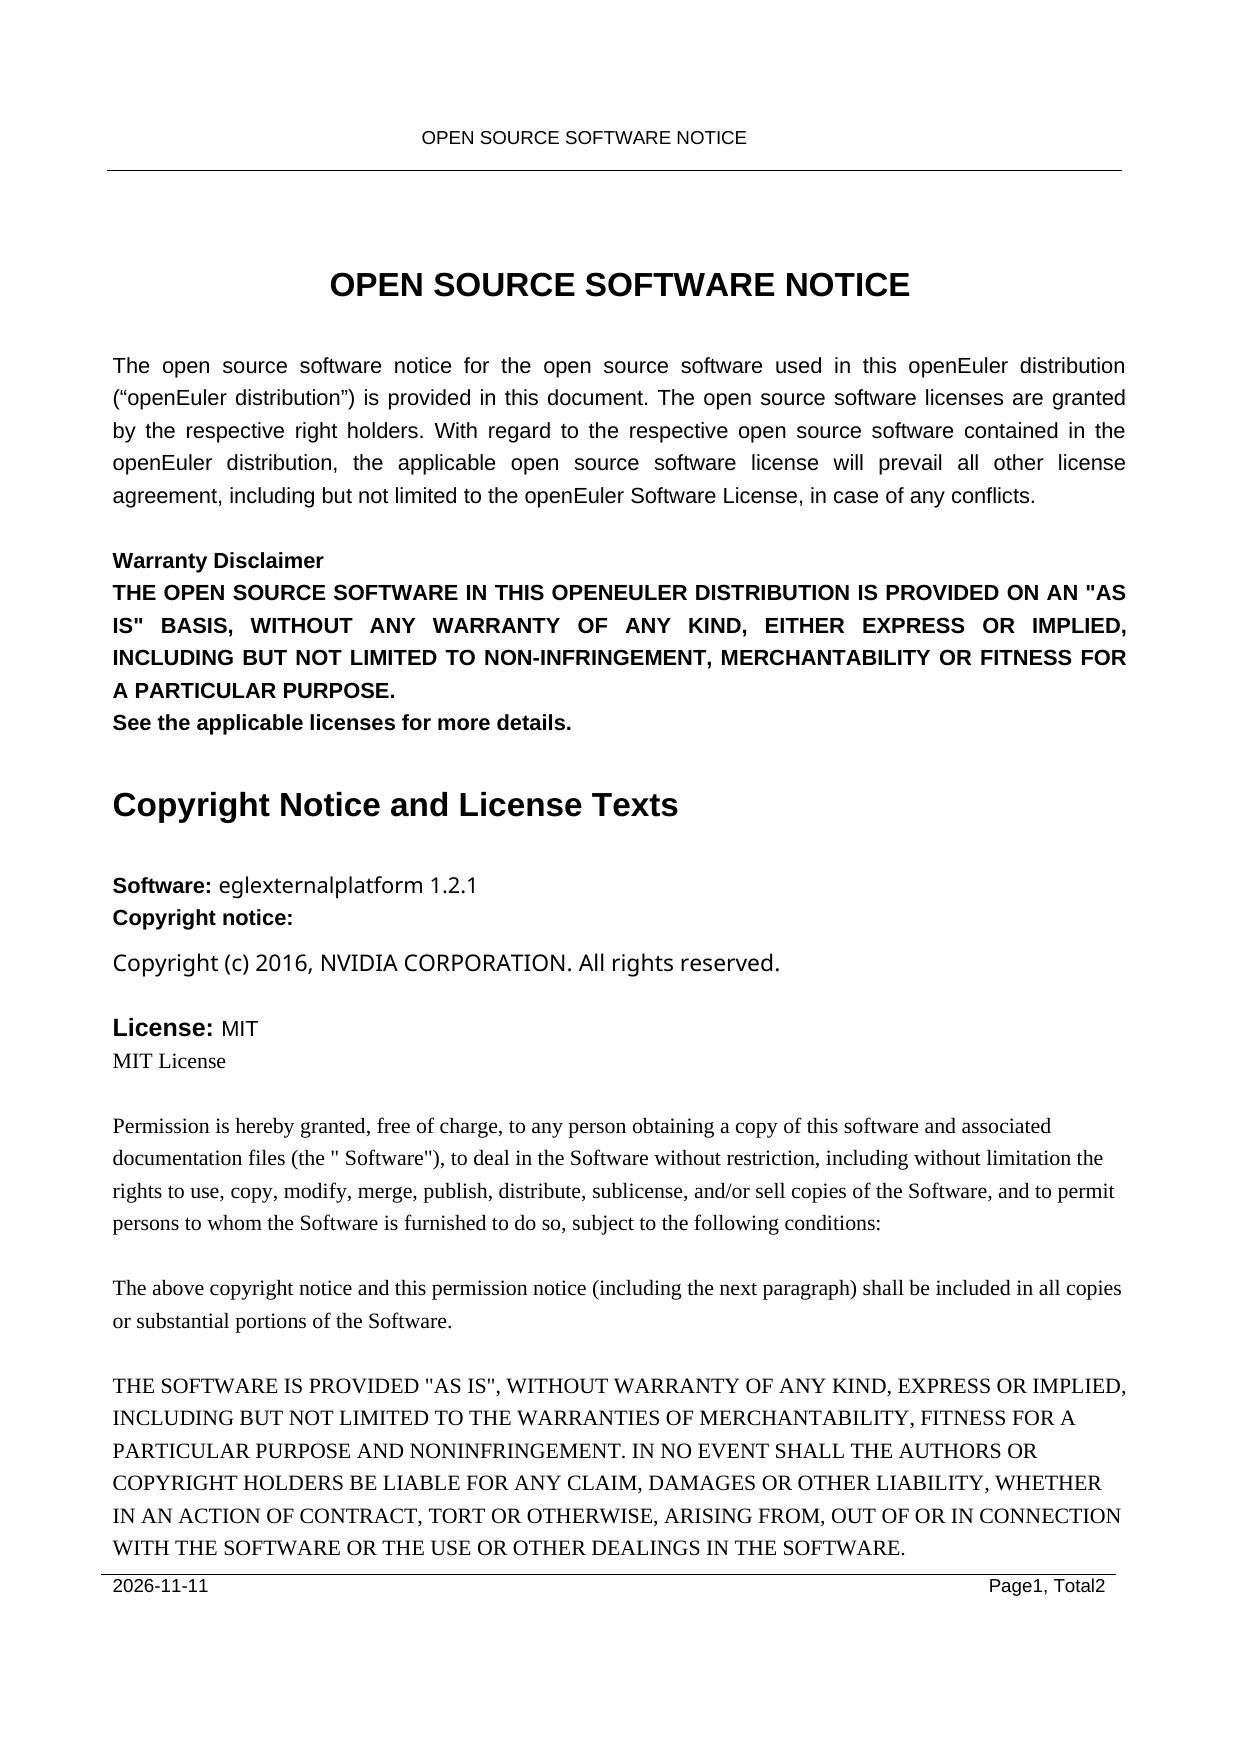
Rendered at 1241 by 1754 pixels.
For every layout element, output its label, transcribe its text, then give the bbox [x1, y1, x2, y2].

title Software: eglexternalplatform 1.2.1 [112, 869, 1128, 901]
text Warranty Disclaimer [112, 544, 1128, 576]
text Copyright (c) 2016, NVIDIA CORPORATION. All rights reserved. [112, 947, 1128, 1012]
text The open source software notice for the open source software used in this openEuler distribution (“openEuler distribution”) is provided in this document. The open source software licenses are granted by the respective right holders. With regard to the respective open source software contained in the openEuler distribution, the applicable open source software license will prevail all other license agreement, including but not limited to the openEuler Software License, in case of any conflicts. [112, 349, 1128, 511]
text OPEN SOURCE SOFTWARE NOTICE [112, 251, 1128, 316]
text Copyright Notice and License Texts [112, 771, 1128, 836]
text Copyright notice: [112, 901, 1128, 934]
text THE OPEN SOURCE SOFTWARE IN THIS OPENEULER DISTRIBUTION IS PROVIDED ON AN "AS IS" BASIS, WITHOUT ANY WARRANTY OF ANY KIND, EITHER EXPRESS OR IMPLIED, INCLUDING BUT NOT LIMITED TO NON-INFRINGEMENT, MERCHANTABILITY OR FITNESS FOR A PARTICULAR PURPOSE. See the applicable licenses for more details. [112, 576, 1128, 739]
text License: MIT [112, 1012, 1128, 1044]
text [112, 1044, 1128, 1564]
